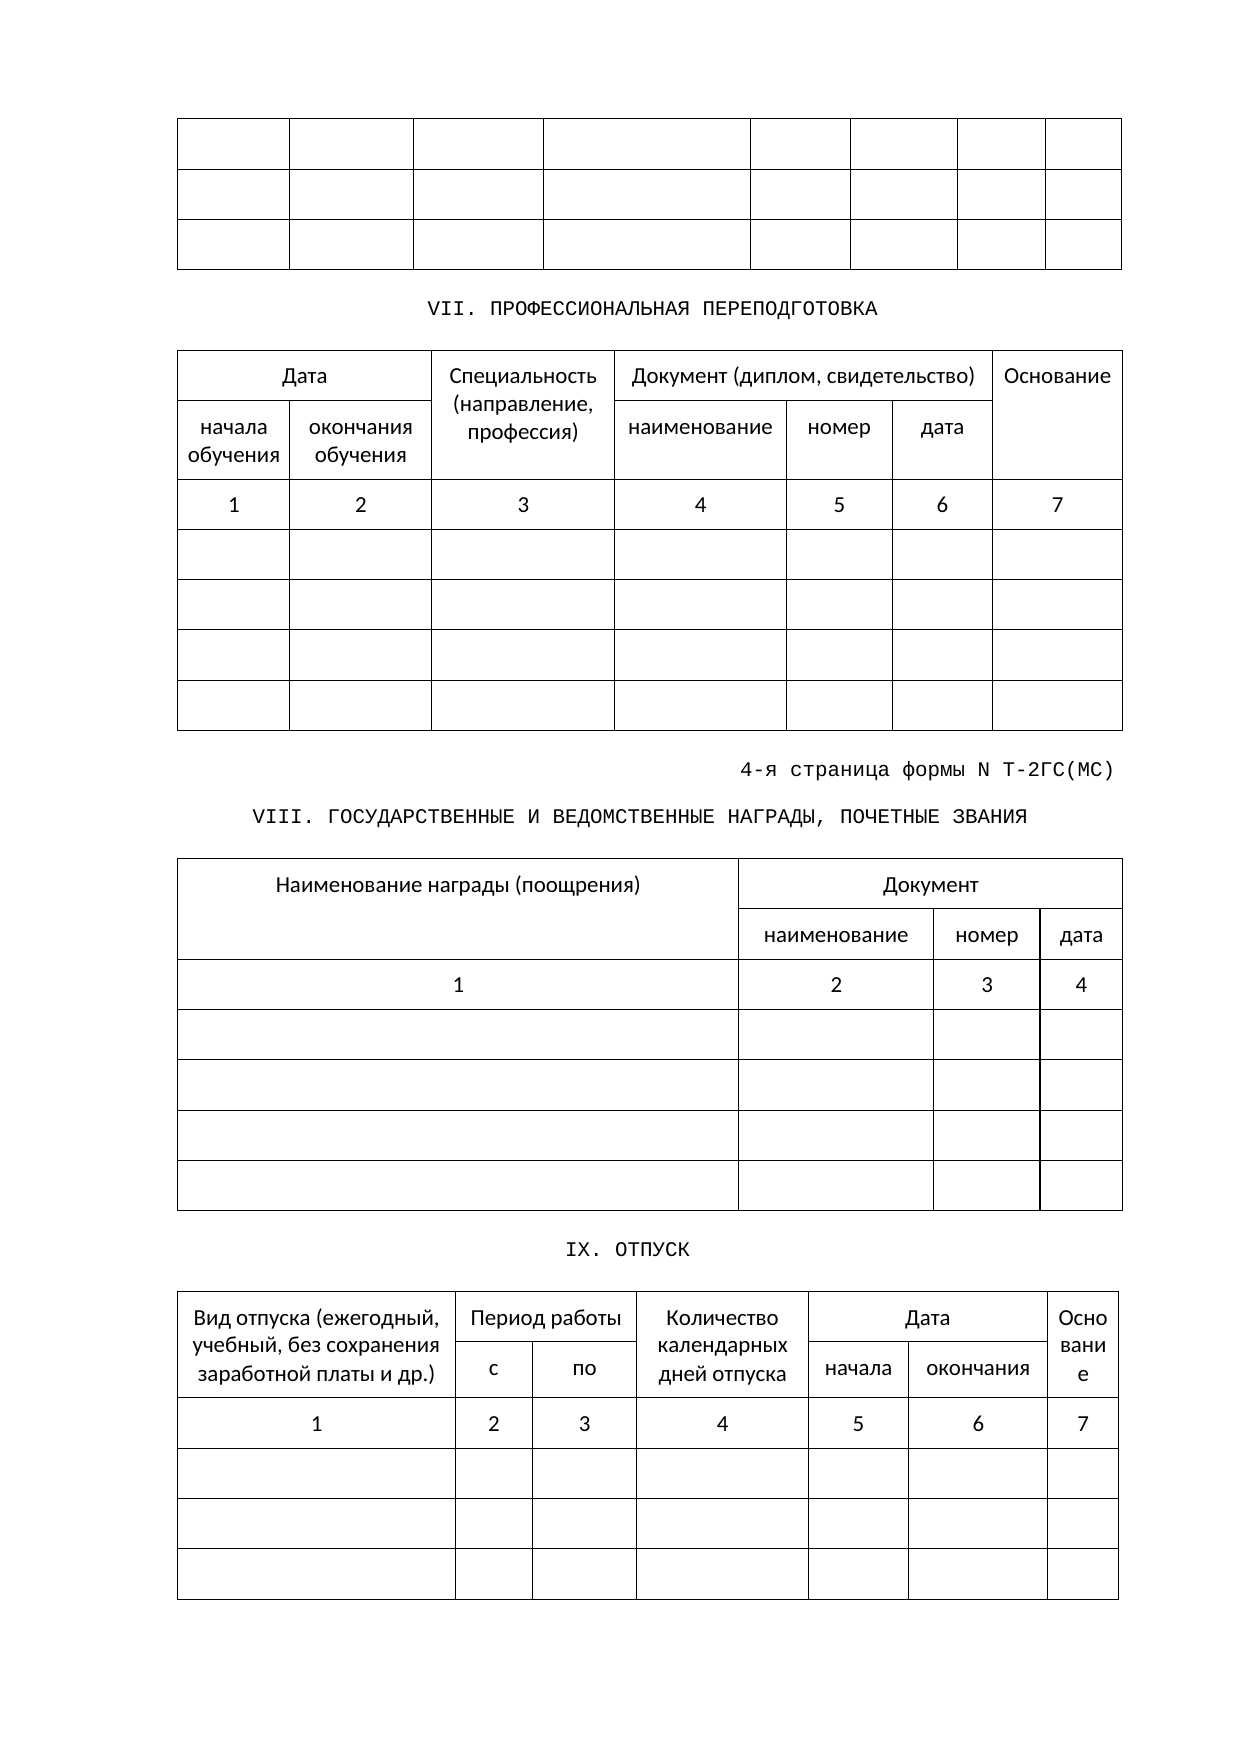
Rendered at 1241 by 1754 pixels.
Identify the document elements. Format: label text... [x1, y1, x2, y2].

table_cell 3 [533, 1398, 636, 1448]
table_header Вид отпуска (ежегодный, учебный, без сохранения заработной платы и др.) [178, 1292, 455, 1397]
table_cell [809, 1549, 908, 1598]
table_cell [544, 119, 750, 168]
table_cell 7 [1048, 1398, 1118, 1448]
table_cell [290, 681, 431, 730]
table_cell дата [893, 401, 992, 478]
table_cell наименование [739, 909, 933, 959]
table_cell [739, 1111, 933, 1160]
table_cell [851, 170, 957, 219]
table_cell [615, 630, 786, 680]
table_cell [414, 119, 543, 168]
table_cell [993, 630, 1122, 680]
table_cell [1041, 1060, 1122, 1109]
table_cell [851, 220, 957, 269]
table_cell [993, 530, 1122, 579]
table_cell 6 [893, 480, 992, 529]
table_cell [934, 1010, 1039, 1059]
table_cell [178, 1161, 738, 1210]
table_cell [993, 580, 1122, 629]
table_cell начала [809, 1342, 908, 1397]
table_cell [909, 1549, 1047, 1598]
table_cell [893, 630, 992, 680]
table_cell [178, 681, 289, 730]
table_cell [615, 580, 786, 629]
table_cell [739, 1060, 933, 1109]
table_cell [751, 170, 850, 219]
table_header Специальность (направление, профессия) [432, 351, 614, 478]
table_cell [432, 530, 614, 579]
table_cell [787, 530, 892, 579]
table_cell [178, 630, 289, 680]
table_cell 1 [178, 480, 289, 529]
table_cell [290, 220, 413, 269]
table_cell 1 [178, 960, 738, 1009]
table_cell [178, 1111, 738, 1160]
table_cell [1048, 1449, 1118, 1498]
table_cell [290, 630, 431, 680]
table_cell 6 [909, 1398, 1047, 1448]
table_cell наименование [615, 401, 786, 478]
table_cell [1041, 1161, 1122, 1210]
table_header Период работы [456, 1292, 636, 1341]
table_cell [809, 1449, 908, 1498]
table_cell [1046, 170, 1121, 219]
table_cell [1048, 1549, 1118, 1598]
table_cell [1046, 119, 1121, 168]
table_cell [909, 1499, 1047, 1548]
table_cell окончания обучения [290, 401, 431, 478]
table_cell 5 [787, 480, 892, 529]
table_cell [456, 1549, 532, 1598]
table_cell [414, 220, 543, 269]
table_cell 4 [615, 480, 786, 529]
table_cell [544, 220, 750, 269]
table_cell 5 [809, 1398, 908, 1448]
table_header Документ [739, 859, 1122, 908]
table_cell [958, 119, 1045, 168]
table_cell [739, 1010, 933, 1059]
table_cell [751, 220, 850, 269]
table_cell [290, 119, 413, 168]
table_header Дата [809, 1292, 1047, 1341]
table_cell [993, 681, 1122, 730]
table_cell [893, 681, 992, 730]
table_cell [290, 530, 431, 579]
table_cell [1048, 1499, 1118, 1548]
table_cell 2 [456, 1398, 532, 1448]
table_cell [637, 1499, 808, 1548]
text IX. ОТПУСК [177, 1239, 1152, 1263]
table_cell [414, 170, 543, 219]
table_cell [178, 220, 289, 269]
table_cell 3 [432, 480, 614, 529]
table_cell [851, 119, 957, 168]
table_cell номер [934, 909, 1039, 959]
table_cell [533, 1499, 636, 1548]
table_cell [178, 170, 289, 219]
table_cell [290, 170, 413, 219]
table_cell [934, 1111, 1039, 1160]
table_cell 7 [993, 480, 1122, 529]
text VIII. ГОСУДАРСТВЕННЫЕ И ВЕДОМСТВЕННЫЕ НАГРАДЫ, ПОЧЕТНЫЕ ЗВАНИЯ [177, 806, 1152, 830]
table_cell [787, 630, 892, 680]
table_header Основание [1048, 1292, 1118, 1397]
table_cell начала обучения [178, 401, 289, 478]
table_header Дата [178, 351, 431, 400]
table_cell [456, 1449, 532, 1498]
table_cell окончания [909, 1342, 1047, 1397]
table_cell [909, 1449, 1047, 1498]
table_cell [1041, 1010, 1122, 1059]
table_cell [178, 1449, 455, 1498]
table_cell [178, 1549, 455, 1598]
table_cell [958, 220, 1045, 269]
table_cell [739, 1161, 933, 1210]
table_cell по [533, 1342, 636, 1397]
table_cell [178, 1499, 455, 1548]
table_header Наименование награды (поощрения) [178, 859, 738, 959]
table_header Документ (диплом, свидетельство) [615, 351, 992, 400]
table_cell [456, 1499, 532, 1548]
table_cell дата [1041, 909, 1122, 959]
table_cell [178, 530, 289, 579]
table_cell номер [787, 401, 892, 478]
table_cell [934, 1060, 1039, 1109]
table_cell [432, 630, 614, 680]
table_cell [178, 119, 289, 168]
table_cell 4 [1041, 960, 1122, 1009]
table_cell 2 [290, 480, 431, 529]
table_cell [1041, 1111, 1122, 1160]
table_cell [787, 580, 892, 629]
table_cell [1046, 220, 1121, 269]
table_cell [809, 1499, 908, 1548]
table_cell 4 [637, 1398, 808, 1448]
table_cell [432, 681, 614, 730]
table_cell [615, 681, 786, 730]
text VII. ПРОФЕССИОНАЛЬНАЯ ПЕРЕПОДГОТОВКА [177, 298, 1152, 322]
table_cell [615, 530, 786, 579]
table_cell [544, 170, 750, 219]
table_cell [893, 580, 992, 629]
table_cell 3 [934, 960, 1039, 1009]
table_cell 2 [739, 960, 933, 1009]
table_cell [637, 1449, 808, 1498]
table_header Основание [993, 351, 1122, 478]
table_cell [178, 1010, 738, 1059]
table_cell [178, 1060, 738, 1109]
text 4-я страница формы N Т-2ГС(МС) [177, 759, 1152, 783]
table_cell 1 [178, 1398, 455, 1448]
table_cell [751, 119, 850, 168]
table_cell [934, 1161, 1039, 1210]
table_header Количество календарных дней отпуска [637, 1292, 808, 1397]
table_cell [637, 1549, 808, 1598]
table_cell [432, 580, 614, 629]
table_cell [178, 580, 289, 629]
table_cell [893, 530, 992, 579]
table_cell [787, 681, 892, 730]
table_cell [290, 580, 431, 629]
table_cell [533, 1549, 636, 1598]
table_cell с [456, 1342, 532, 1397]
table_cell [958, 170, 1045, 219]
table_cell [533, 1449, 636, 1498]
